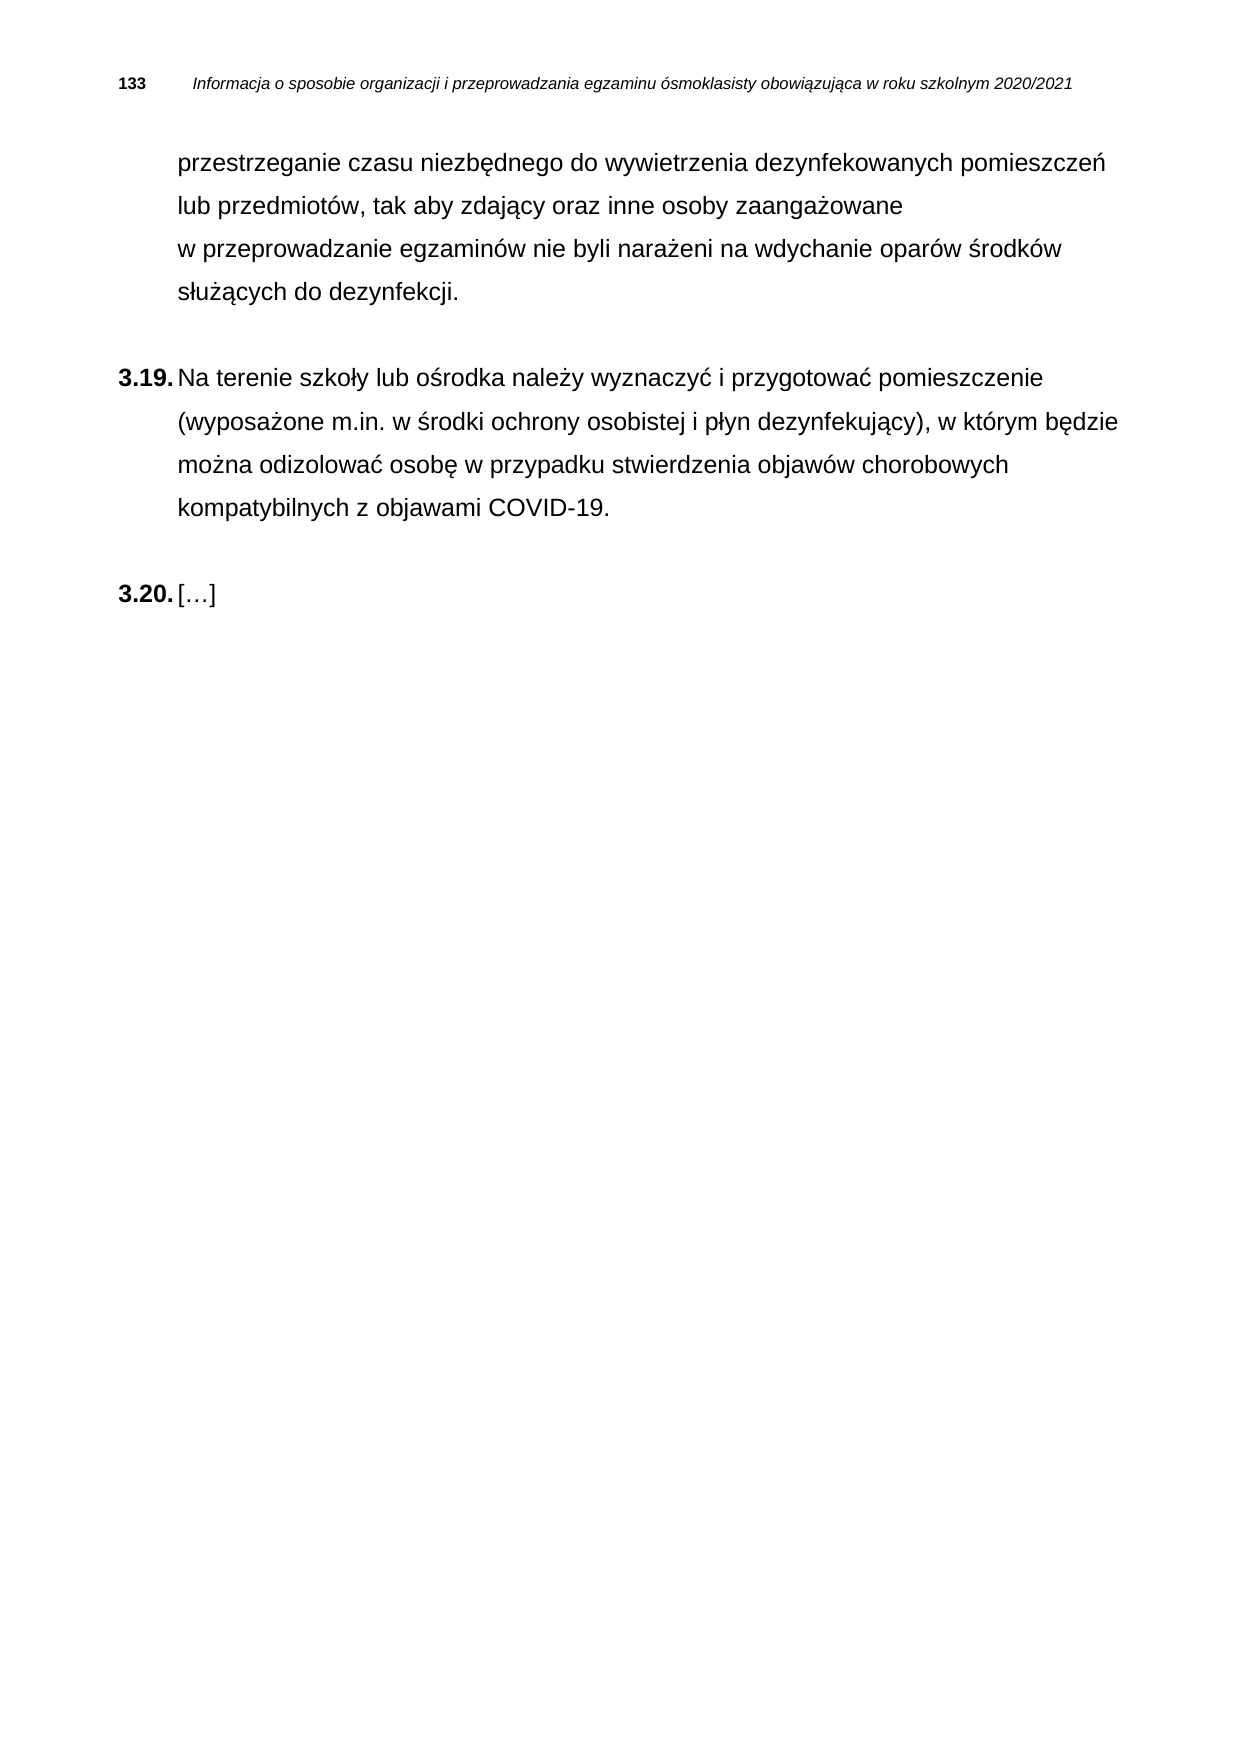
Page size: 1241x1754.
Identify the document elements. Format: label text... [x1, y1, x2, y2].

list […] [118, 579, 1122, 608]
list Na terenie szkoły lub ośrodka należy wyznaczyć i przygotować pomieszczenie (wyposażone m.in. w środki ochrony osobistej i płyn dezynfekujący), w którym będzie można odizolować osobę w przypadku stwierdzenia objawów chorobowych kompatybilnych z objawami COVID-19. [118, 363, 1122, 521]
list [118, 148, 1122, 306]
